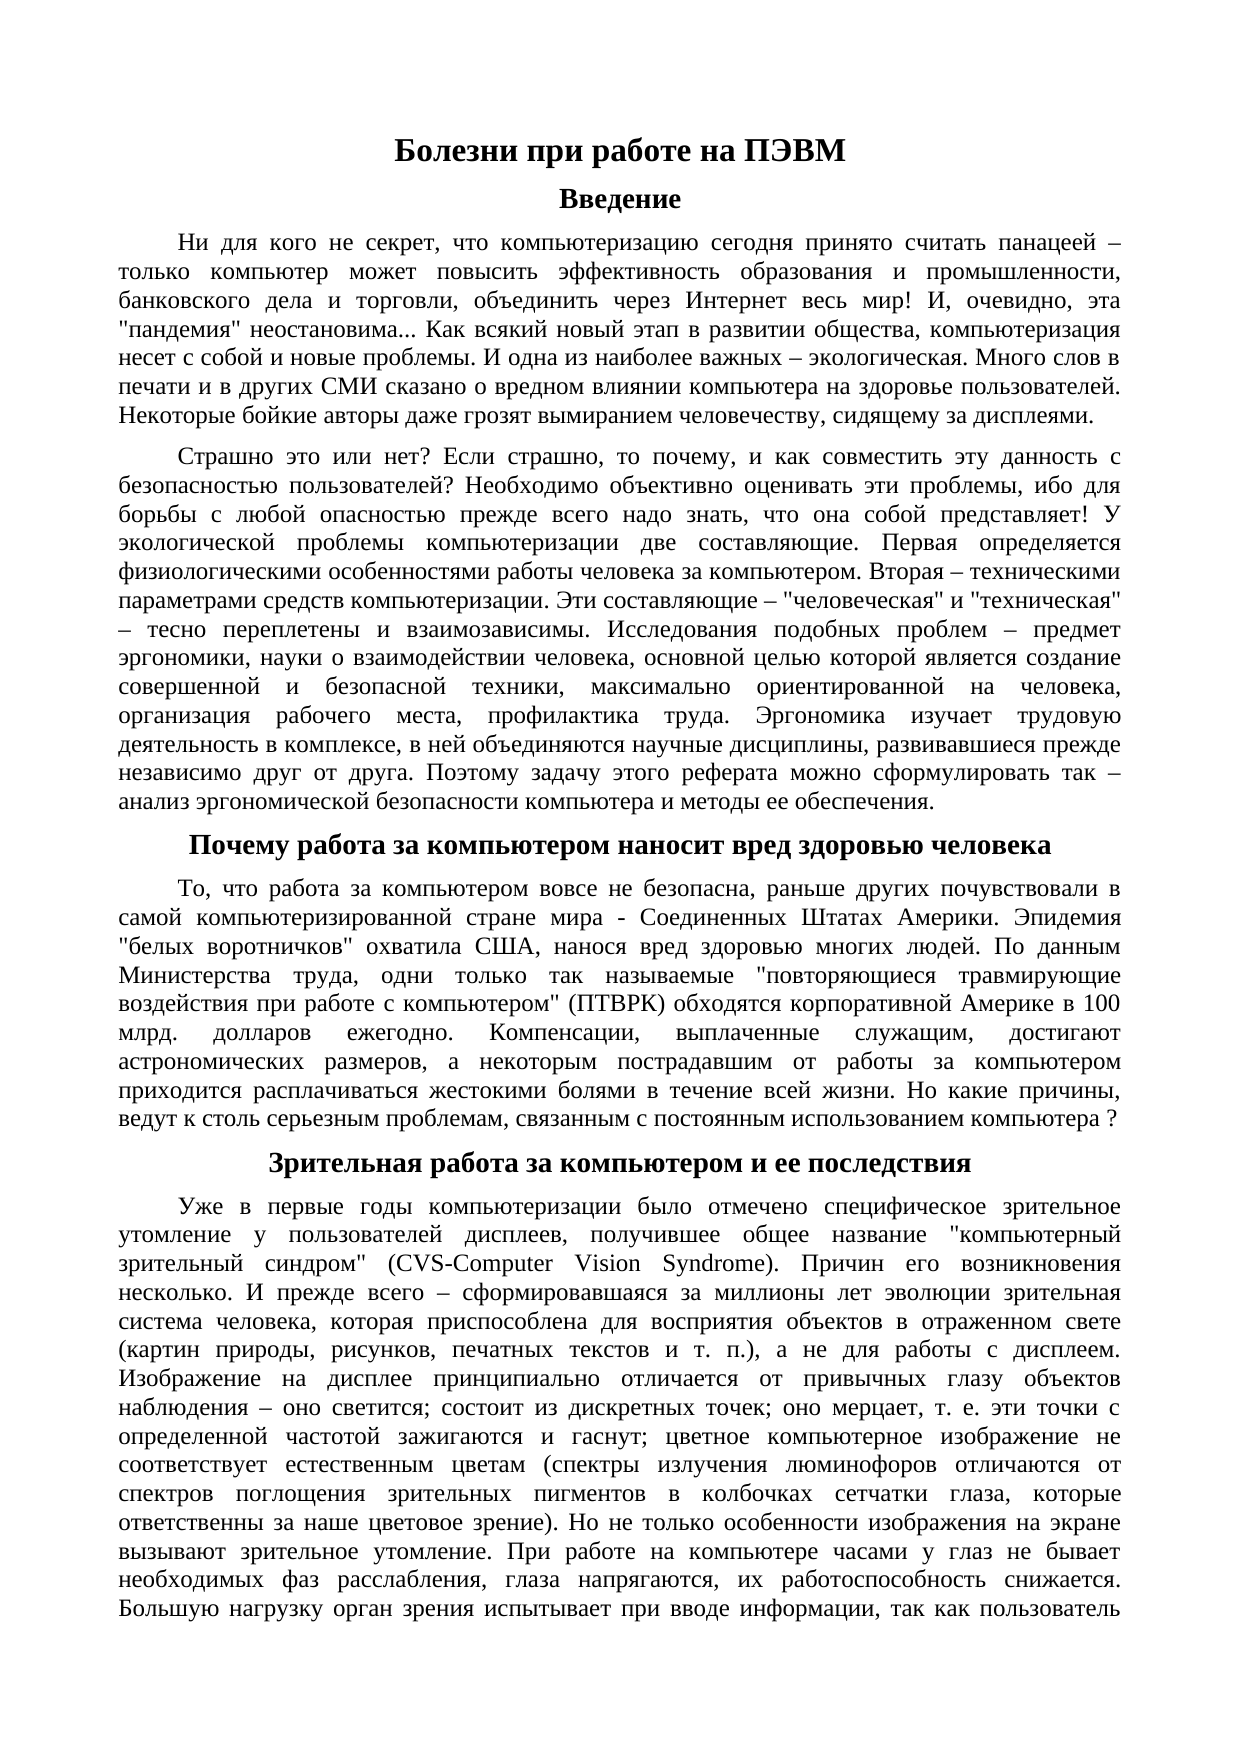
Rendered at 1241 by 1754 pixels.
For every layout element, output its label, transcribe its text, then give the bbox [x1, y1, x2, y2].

text Ни для кого не секрет, что компьютеризацию сегодня принято считать панацеей – только компьютер может повысить эффективность образования и промышленности, банковского дела и торговли, объединить через Интернет весь мир! И, очевидно, эта "пандемия" неостановима... Как всякий новый этап в развитии общества, компьютеризация несет с собой и новые проблемы. И одна из наиболее важных – экологическая. Много слов в печати и в других СМИ сказано о вредном влиянии компьютера на здоровье пользователей. Некоторые бойкие авторы даже грозят вымиранием человечеству, сидящему за дисплеями. [118, 227, 1122, 429]
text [118, 1191, 1122, 1622]
text То, что работа за компьютером вовсе не безопасна, раньше других почувствовали в самой компьютеризированной стране мира - Соединенных Штатах Америки. Эпидемия "белых воротничков" охватила США, нанося вред здоровью многих людей. По данным Министерства труда, одни только так называемые "повторяющиеся травмирующие воздействия при работе с компьютером" (ПТВРК) обходятся корпоративной Америке в 100 млрд. долларов ежегодно. Компенсации, выплаченные служащим, достигают астрономических размеров, а некоторым пострадавшим от работы за компьютером приходится расплачиваться жестокими болями в течение всей жизни. Но какие причины, ведут к столь серьезным проблемам, связанным с постоянным использованием компьютера ? [118, 873, 1122, 1132]
text Почему работа за компьютером наносит вред здоровью человека [118, 827, 1122, 861]
text Страшно это или нет? Если страшно, то почему, и как совместить эту данность с безопасностью пользователей? Необходимо объективно оценивать эти проблемы, ибо для борьбы с любой опасностью прежде всего надо знать, что она собой представляет! У экологической проблемы компьютеризации две составляющие. Первая определяется физиологическими особенностями работы человека за компьютером. Вторая – техническими параметрами средств компьютеризации. Эти составляющие – "человеческая" и "техническая" – тесно переплетены и взаимозависимы. Исследования подобных проблем – предмет эргономики, науки о взаимодействии человека, основной целью которой является создание совершенной и безопасной техники, максимально ориентированной на человека, организация рабочего места, профилактика труда. Эргономика изучает трудовую деятельность в комплексе, в ней объединяются научные дисциплины, развивавшиеся прежде независимо друг от друга. Поэтому задачу этого реферата можно сформулировать так –анализ эргономической безопасности компьютера и методы ее обеспечения. [118, 441, 1122, 815]
text Введение [118, 181, 1122, 215]
text Зрительная работа за компьютером и ее последствия [118, 1145, 1122, 1178]
text Болезни при работе на ПЭВМ [118, 131, 1122, 169]
